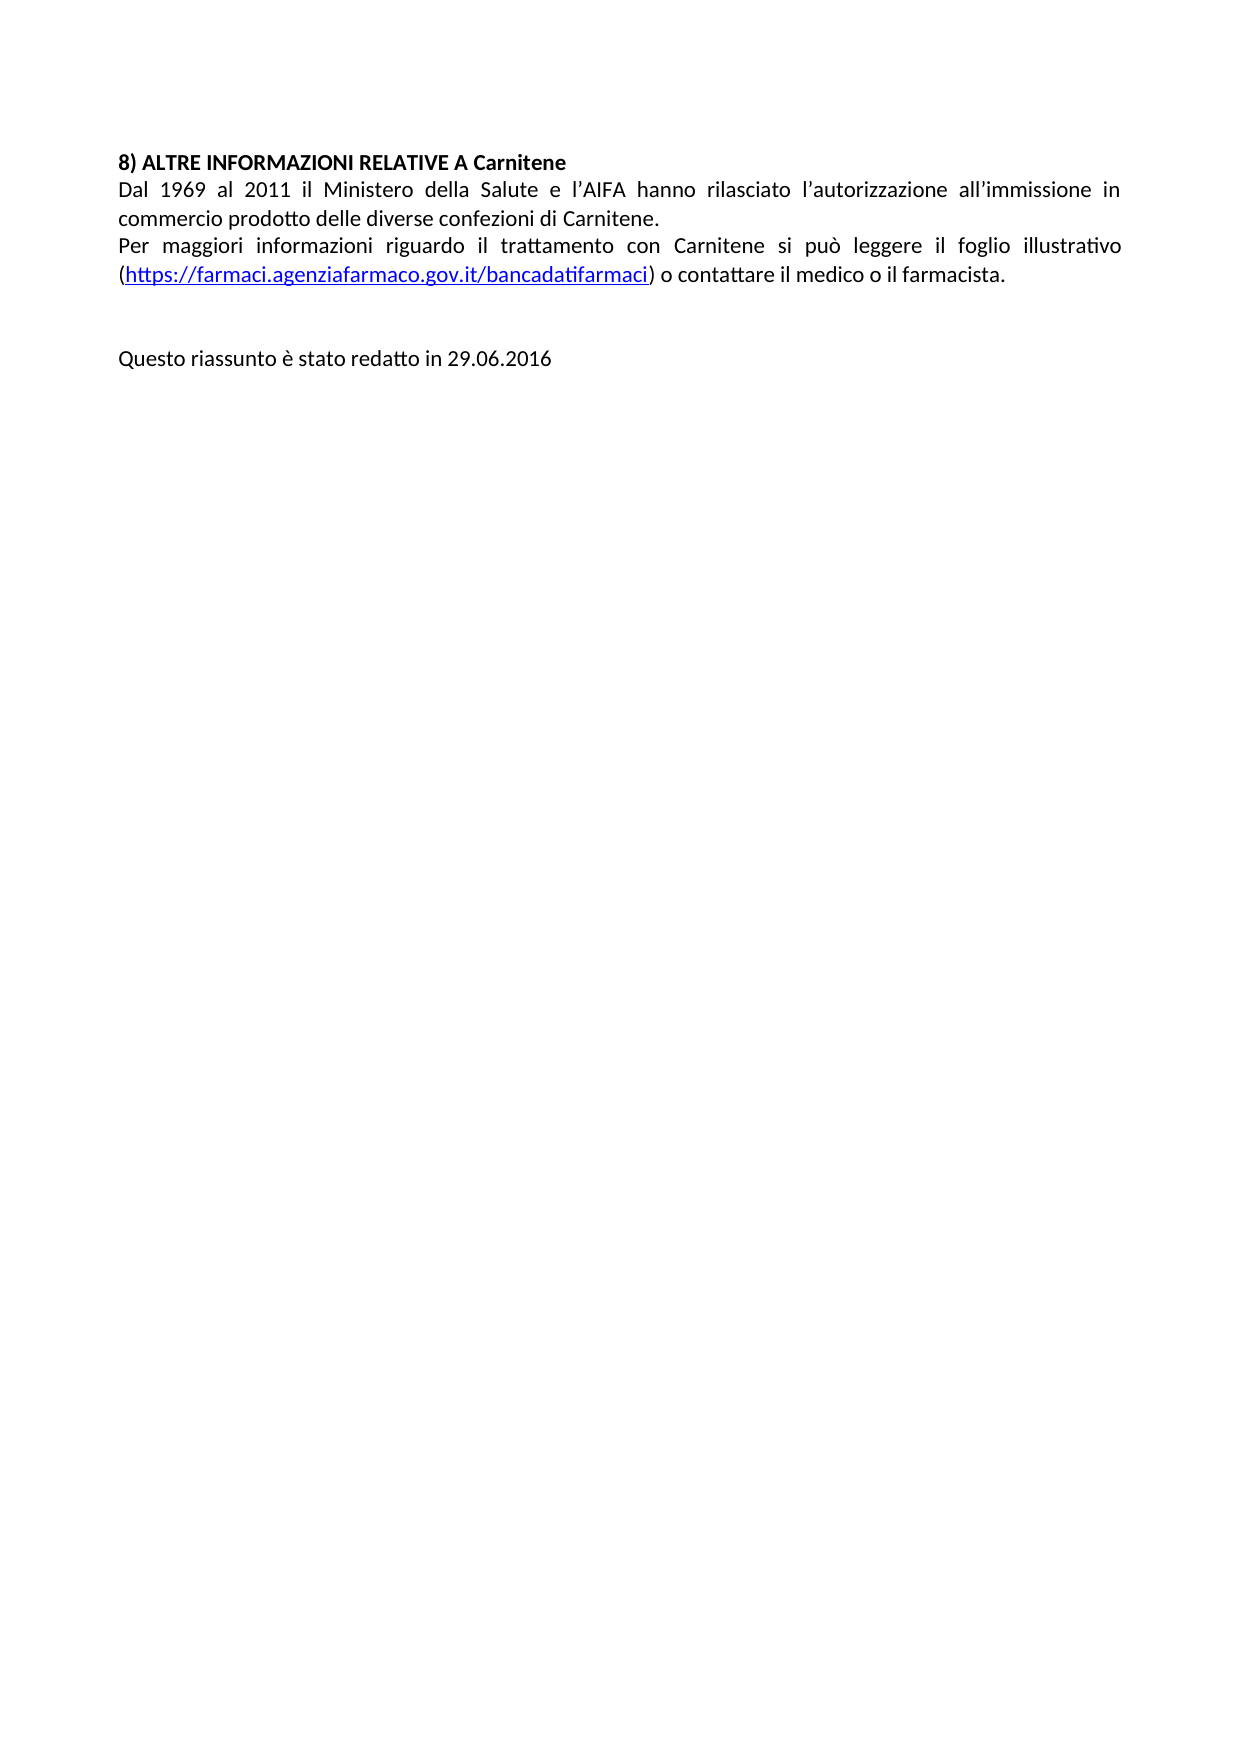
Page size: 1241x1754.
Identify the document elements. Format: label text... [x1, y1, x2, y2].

text 8) ALTRE INFORMAZIONI RELATIVE A Carnitene [118, 148, 1122, 176]
text Questo riassunto è stato redatto in 29.06.2016 [118, 344, 1122, 372]
text Per maggiori informazioni riguardo il trattamento con Carnitene si può leggere il foglio illustrativo (https://farmaci.agenziafarmaco.gov.it/bancadatifarmaci) o contattare il medico o il farmacista. [118, 232, 1122, 288]
text Dal 1969 al 2011 il Ministero della Salute e l’AIFA hanno rilasciato l’autorizzazione all’immissione in commercio prodotto delle diverse confezioni di Carnitene. [118, 176, 1122, 232]
